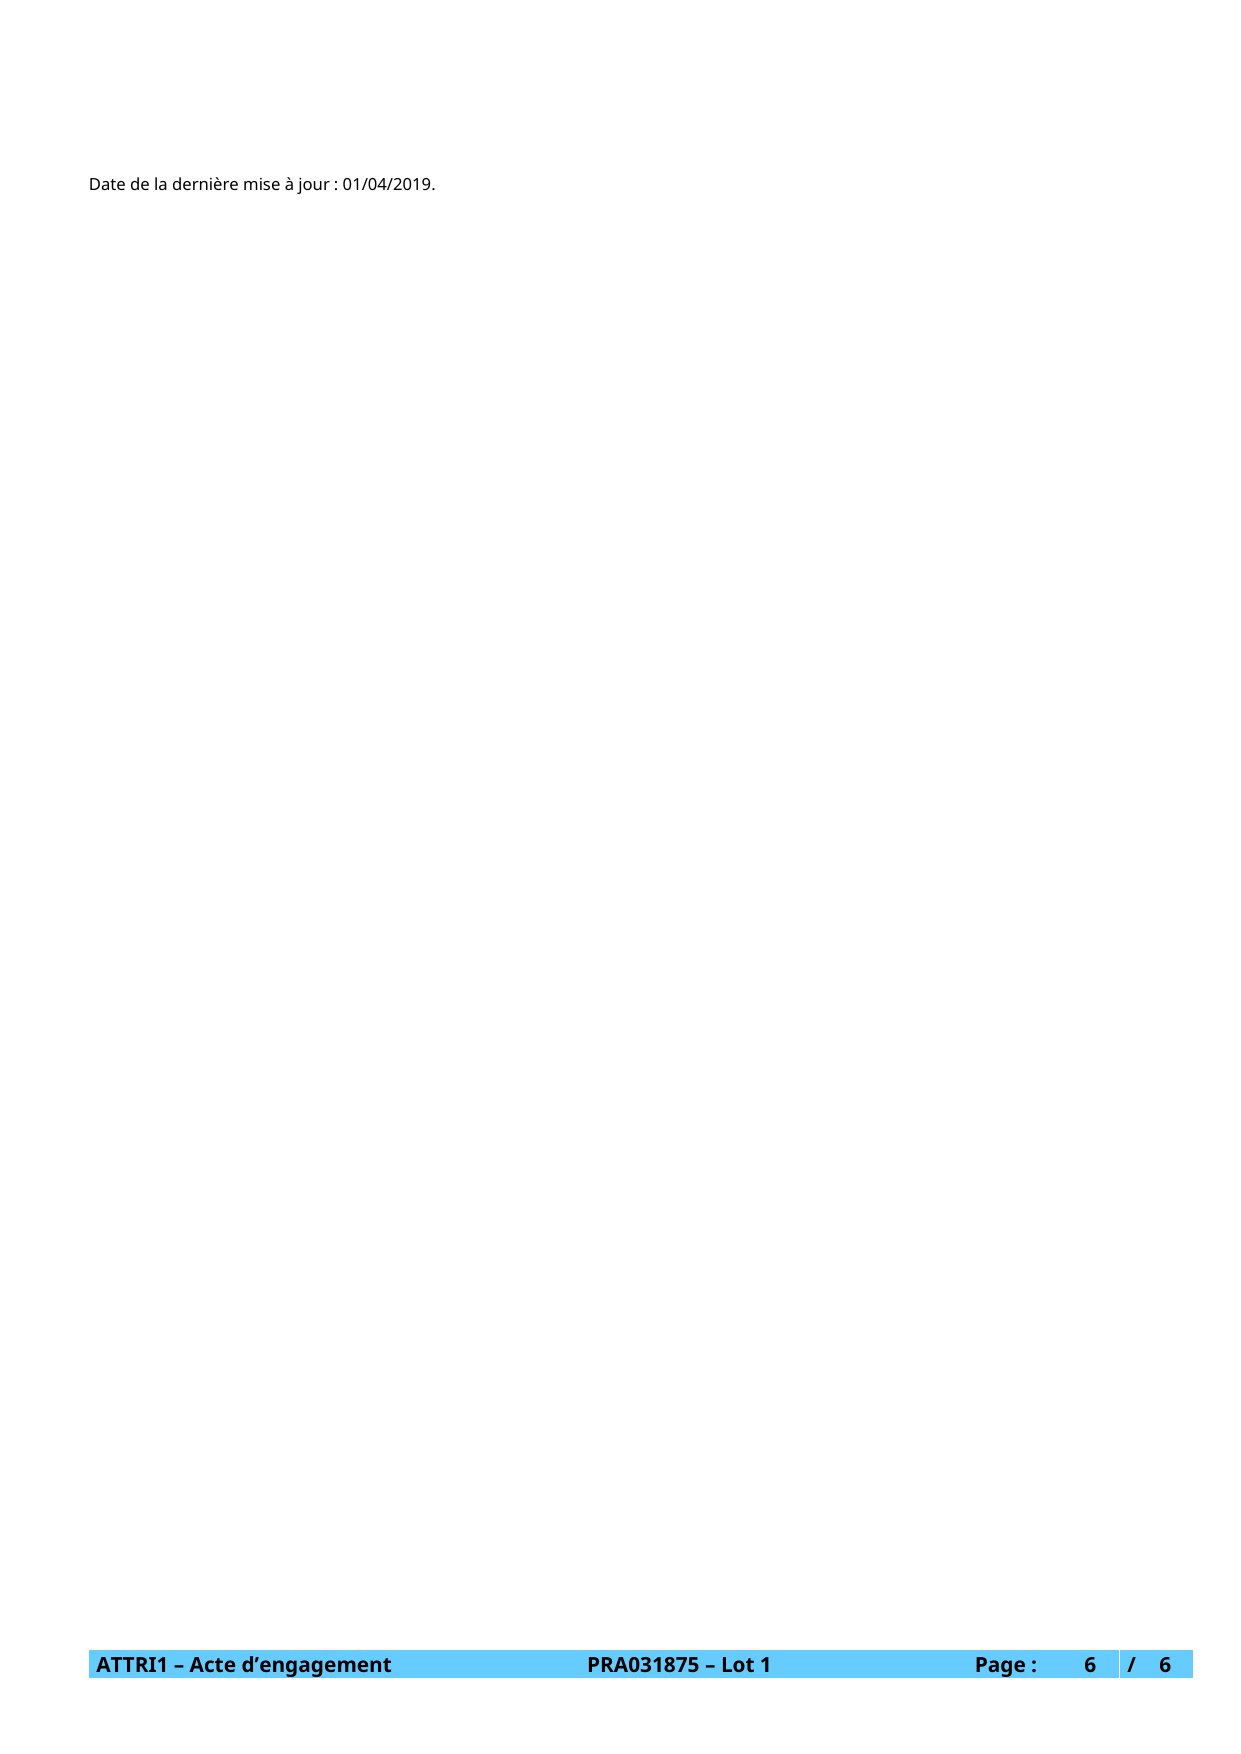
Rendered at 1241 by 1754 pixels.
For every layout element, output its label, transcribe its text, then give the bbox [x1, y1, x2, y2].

text Date de la dernière mise à jour : 01/04/2019. [89, 173, 1152, 196]
